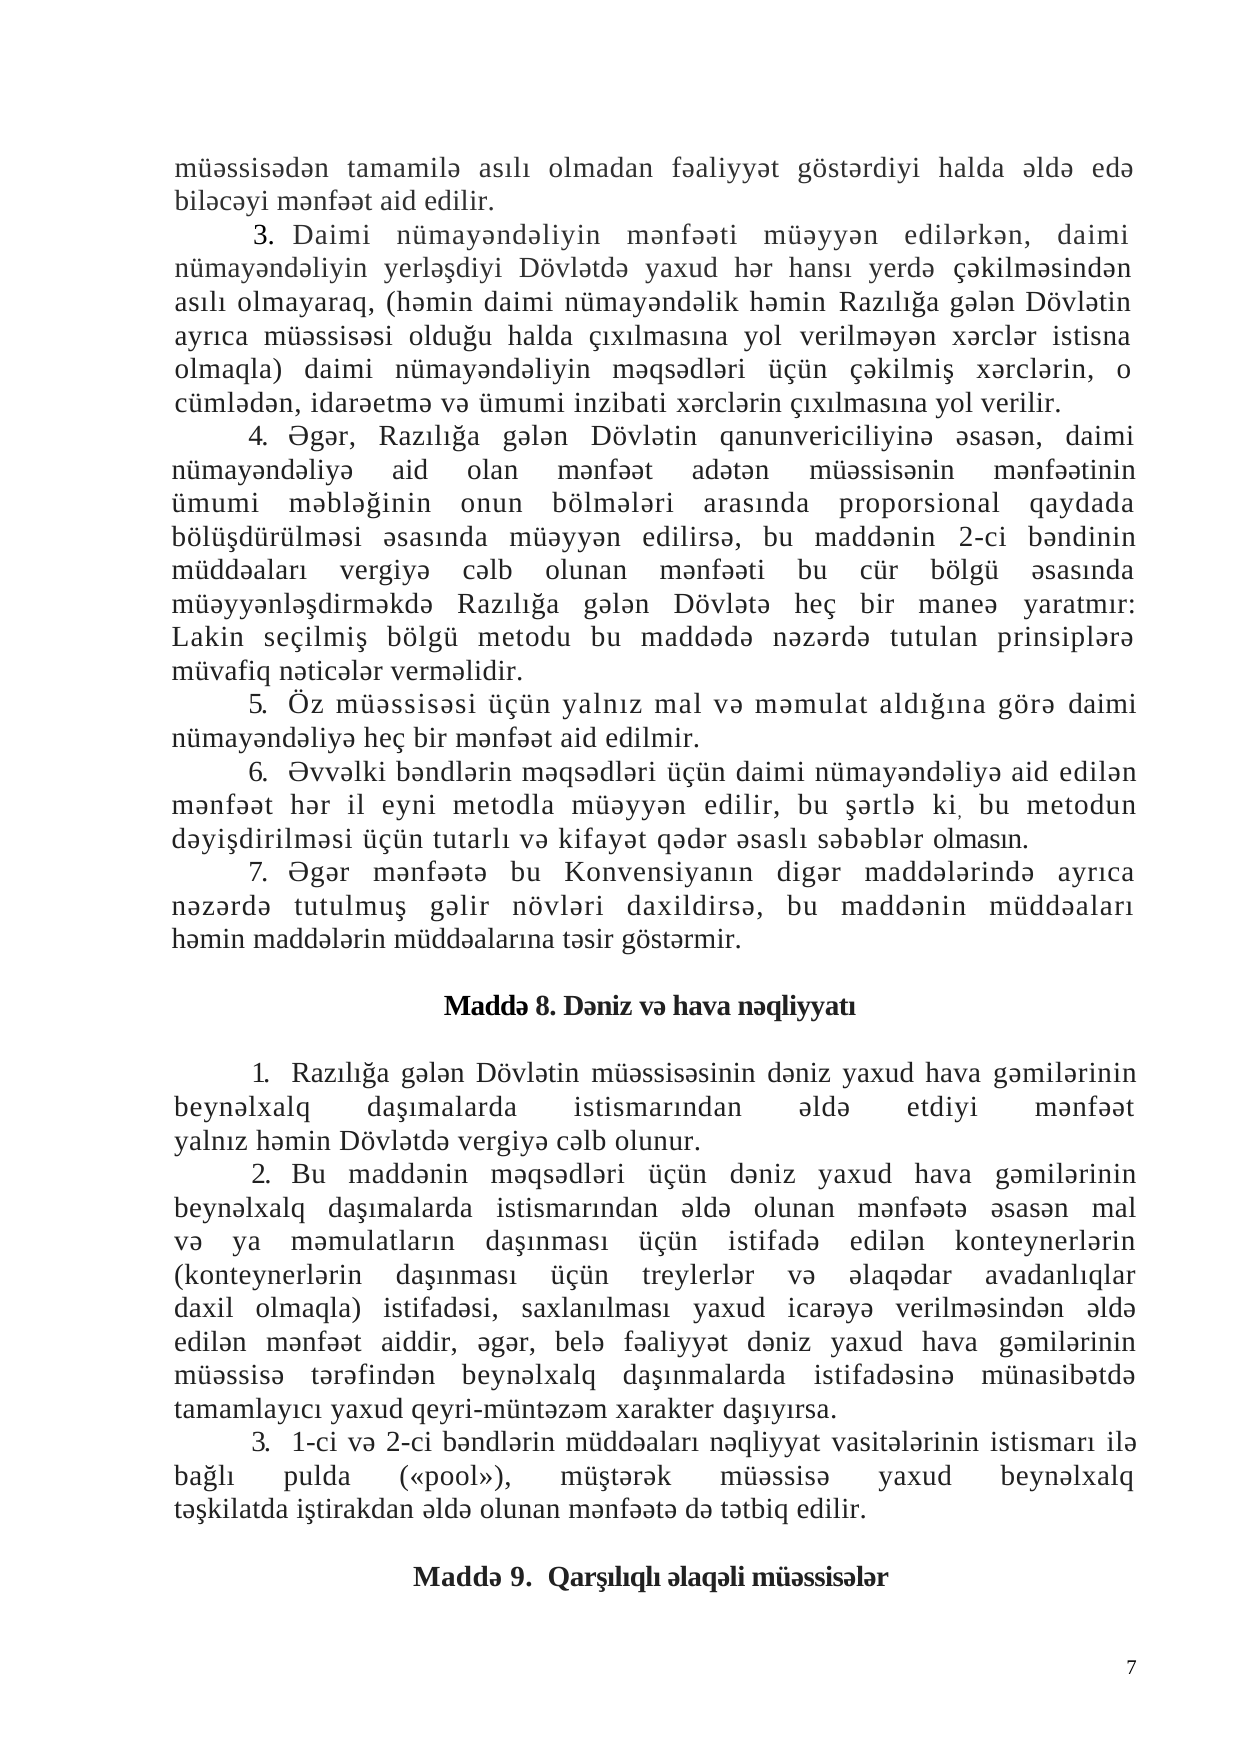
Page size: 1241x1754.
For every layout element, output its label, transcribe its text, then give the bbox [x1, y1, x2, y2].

list Əgər, Razılığa gələn Dövlətin qanunvericiliyinə əsasən, daimi nümayəndəliyə aid olan mənfəət adətən müəssisənin mənfəətinin ümumi məbləğinin onun bölmələri arasında proporsional qaydada bölüşdürülməsi əsasında müəyyən edilirsə, bu maddənin 2-ci bəndinin müddəaları vergiyə cəlb olunan mənfəəti bu cür bölgü əsasında müəyyənləşdirməkdə Razılığa gələn Dövlətə heç bir maneə yaratmır: Lakin seçilmiş bölgü metodu bu maddədə nəzərdə tutulan prinsiplərə müvafiq nəticələr verməlidir. [171, 418, 1137, 687]
list Öz müəssisəsi üçün yalnız mal və məmulat aldığına görə daimi nümayəndəliyə heç bir mənfəət aid edilmir. [171, 687, 1137, 754]
list Əvvəlki bəndlərin məqsədləri üçün daimi nümayəndəliyə aid edilən mənfəət hər il eyni metodla müəyyən edilir, bu şərtlə ki, bu metodun dəyişdirilməsi üçün tutarlı və kifayət qədər əsaslı səbəblər olmasın. [171, 754, 1137, 854]
list Razılığa gələn Dövlətin müəssisəsinin dəniz yaxud hava gəmilərinin beynəlxalq daşımalarda istismarından əldə etdiyi mənfəət yalnız həmin Dövlətdə vergiyə cəlb olunur. [174, 1056, 1137, 1156]
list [174, 150, 1137, 217]
list Daimi nümayəndəliyin mənfəəti müəyyən edilərkən, daimi nümayəndəliyin yerləşdiyi Dövlətdə yaxud hər hansı yerdə çəkilməsindən asılı olmayaraq, (həmin daimi nümayəndəlik həmin Razılığa gələn Dövlətin ayrıca müəssisəsi olduğu halda çıxılmasına yol verilməyən xərclər istisna olmaqla) daimi nümayəndəliyin məqsədləri üçün çəkilmiş xərclərin, o cümlədən, idarəetmə və ümumi inzibati xərclərin çıxılmasına yol verilir. [174, 217, 1131, 418]
list Bu maddənin məqsədləri üçün dəniz yaxud hava gəmilərinin beynəlxalq daşımalarda istismarından əldə olunan mənfəətə əsasən mal və ya məmulatların daşınması üçün istifadə edilən konteynerlərin (konteynerlərin daşınması üçün treylerlər və əlaqədar avadanlıqlar daxil olmaqla) istifadəsi, saxlanılması yaxud icarəyə verilməsindən əldə edilən mənfəət aiddir, əgər, belə fəaliyyət dəniz yaxud hava gəmilərinin müəssisə tərəfindən beynəlxalq daşınmalarda istifadəsinə münasibətdə tamamlayıcı yaxud qeyri-müntəzəm xarakter daşıyırsa. [174, 1156, 1137, 1424]
text Maddə 8. Dəniz və hava nəqliyyatı [171, 988, 1129, 1022]
text Maddə 9. Qarşılıqlı əlaqəli müəssisələr [171, 1559, 1131, 1592]
list Əgər mənfəətə bu Konvensiyanın digər maddələrində ayrıca nəzərdə tutulmuş gəlir növləri daxildirsə, bu maddənin müddəaları həmin maddələrin müddəalarına təsir göstərmir. [171, 854, 1137, 955]
list 1-ci və 2-ci bəndlərin müddəaları nəqliyyat vasitələrinin istismarı ilə bağlı pulda («pool»), müştərək müəssisə yaxud beynəlxalq təşkilatda iştirakdan əldə olunan mənfəətə də tətbiq edilir. [174, 1424, 1137, 1525]
